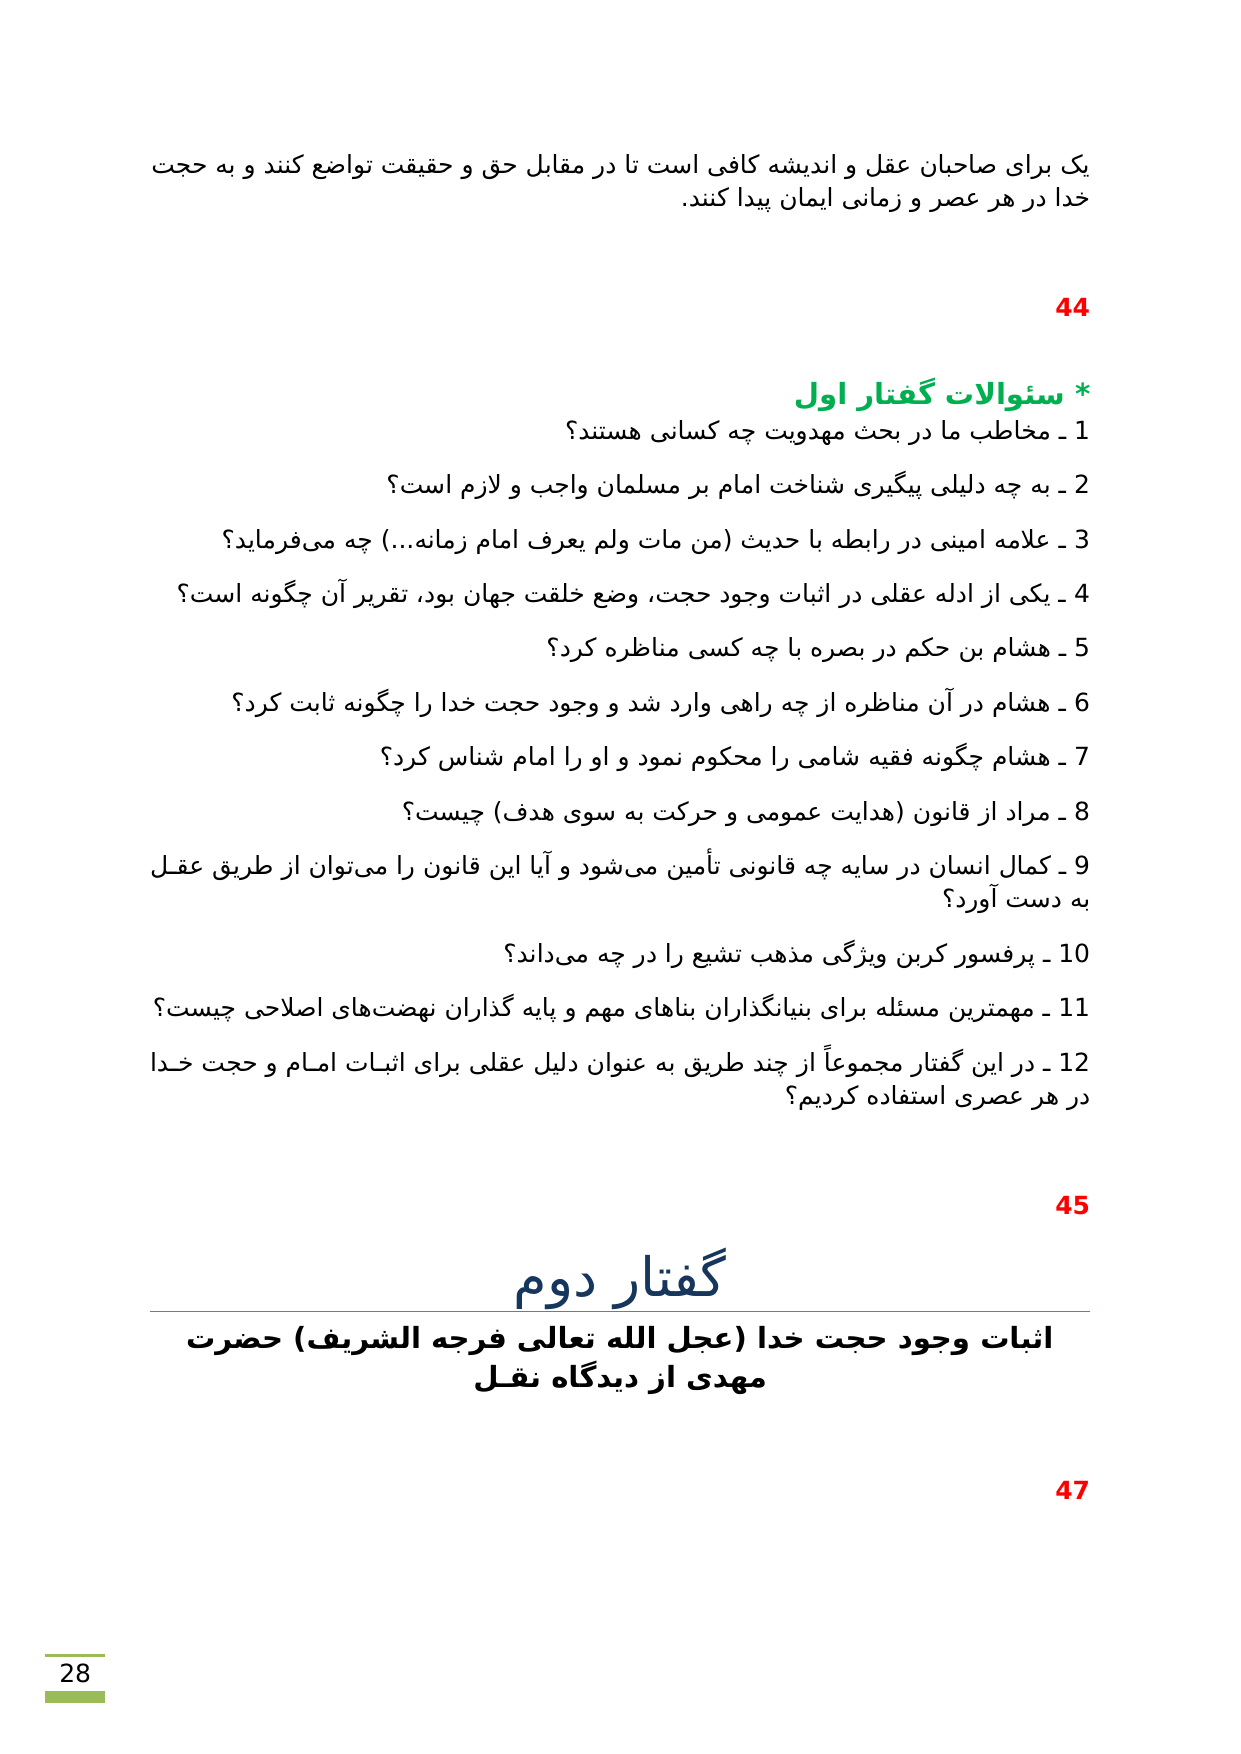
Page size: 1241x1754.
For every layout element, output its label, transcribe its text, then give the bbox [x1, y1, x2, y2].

text 10 ـ پرفسور کربن ویژگی مذهب تشیع را در چه می‌داند؟ [150, 939, 1090, 968]
text 45 [150, 1191, 1090, 1221]
text 47 [150, 1476, 1090, 1505]
text 44 [150, 294, 1090, 323]
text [150, 150, 1090, 213]
text 12 ـ در این گفتار مجموعاً از چند طریق به عنوان دلیل عقلی برای اثبات امام و حجت خدا در هر عصری استفاده کردیم؟ [150, 1048, 1090, 1111]
text اثبات وجود حجت خدا (عجل الله تعالی فرجه الشریف) حضرت مهدی از دیدگاه نقـل [150, 1321, 1090, 1394]
text 11 ـ مهمترین مسئله برای بنیانگذاران بناهای مهم و پایه گذاران نهضت‌های اصلاحی چیست؟ [150, 993, 1090, 1023]
text 6 ـ هشام در آن مناظره از چه راهی وارد شد و وجود حجت خدا را چگونه ثابت کرد؟ [150, 688, 1090, 717]
text 3 ـ علامه امینی در رابطه با حدیث (من مات ولم یعرف امام زمانه...) چه می‌فرماید؟ [150, 525, 1090, 554]
text 9 ـ کمال انسان در سایه چه قانونی تأمین می‌شود و آیا این قانون را می‌توان از طریق عقل به دست آورد؟ [150, 851, 1090, 914]
subtitle گفتار دوم [150, 1246, 1090, 1311]
text 5 ـ هشام بن حکم در بصره با چه کسی مناظره کرد؟ [150, 634, 1090, 663]
text 7 ـ هشام چگونه فقیه شامی را محکوم نمود و او را امام شناس کرد؟ [150, 742, 1090, 772]
text 8 ـ مراد از قانون (هدایت عمومی و حرکت به سوی هدف) چیست؟ [150, 797, 1090, 826]
text 2 ـ به چه دلیلی پیگیری شناخت امام بر مسلمان واجب و لازم است؟ [150, 471, 1090, 500]
text 1 ـ مخاطب ما در بحث مهدویت چه کسانی هستند؟ [150, 416, 1090, 445]
subtitle * سئوالات گفتار اول [150, 377, 1090, 411]
text 4 ـ یکی از ادله عقلی در اثبات وجود حجت، وضع خلقت جهان بود، تقریر آن چگونه است؟ [150, 579, 1090, 608]
